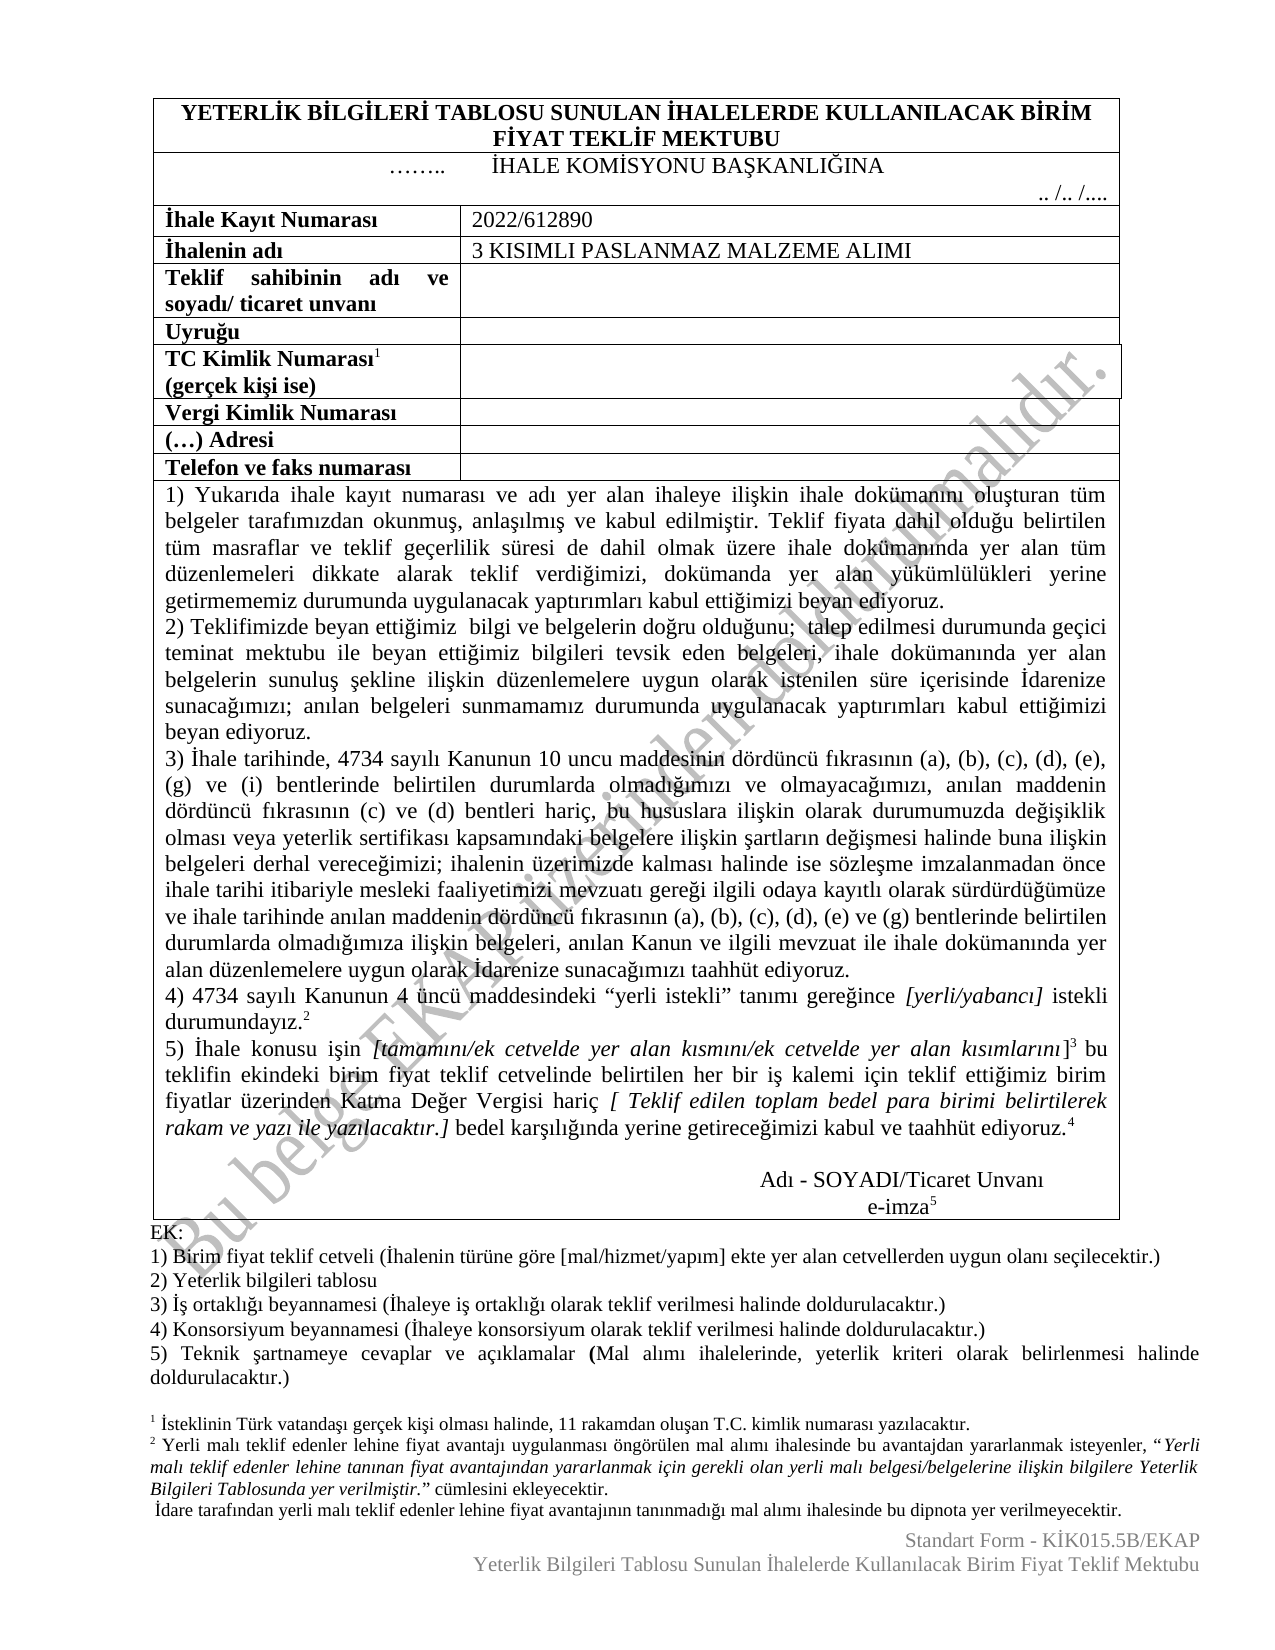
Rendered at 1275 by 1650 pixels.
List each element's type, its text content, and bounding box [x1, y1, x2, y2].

table_cell İhalenin adı [154, 237, 460, 263]
text İdare tarafından yerli malı teklif edenler lehine fiyat avantajının tanınmadığı mal alımı ihalesinde bu dipnota yer verilmeyecektir. [150, 1499, 1200, 1521]
table_cell …….. İHALE KOMİSYONU BAŞKANLIĞINA .. /.. /.... [154, 153, 1119, 205]
table_cell [461, 318, 1119, 344]
table_cell TC Kimlik Numarası1 (gerçek kişi ise) [154, 345, 460, 398]
table_cell İhale Kayıt Numarası [154, 206, 460, 236]
table_cell 2022/612890 [461, 206, 1119, 236]
table_cell [461, 345, 1121, 398]
text 3) İş ortaklığı beyannamesi (İhaleye iş ortaklığı olarak teklif verilmesi halinde doldurulacaktır.) [75, 1292, 1200, 1316]
table_cell Telefon ve faks numarası [154, 454, 460, 480]
table_cell [461, 426, 1119, 453]
table_header YETERLİK BİLGİLERİ TABLOSU SUNULAN İHALELERDE KULLANILACAK BİRİM FİYAT TEKLİF MEKTUBU [154, 99, 1119, 152]
table_cell [461, 264, 1119, 317]
table_cell Vergi Kimlik Numarası [154, 399, 460, 425]
table_cell [461, 454, 1119, 480]
text 1 İsteklinin Türk vatandaşı gerçek kişi olması halinde, 11 rakamdan oluşan T.C. kimlik numarası yazılacaktır. [150, 1413, 1200, 1434]
text EK: [75, 1220, 1200, 1244]
table_cell 1) Yukarıda ihale kayıt numarası ve adı yer alan ihaleye ilişkin ihale dokümanını oluşturan tüm belgeler tarafımızdan okunmuş, anlaşılmış ve kabul edilmiştir. Teklif fiyata dahil olduğu belirtilen tüm masraflar ve teklif geçerlilik süresi de dahil olmak üzere ihale dokümanında yer alan tüm düzenlemeleri dikkate alarak teklif verdiğimizi, dokümanda yer alan yükümlülükleri yerine getirmememiz durumunda uygulanacak yaptırımları kabul ettiğimizi beyan ediyoruz. 2) Teklifimizde beyan ettiğimiz bilgi ve belgelerin doğru olduğunu; talep edilmesi durumunda geçici teminat mektubu ile beyan ettiğimiz bilgileri tevsik eden belgeleri, ihale dokümanında yer alan belgelerin sunuluş şekline ilişkin düzenlemelere uygun olarak istenilen süre içerisinde İdarenize sunacağımızı; anılan belgeleri sunmamamız durumunda uygulanacak yaptırımları kabul ettiğimizi beyan ediyoruz. 3) İhale tarihinde, 4734 sayılı Kanunun 10 uncu maddesinin dördüncü fıkrasının (a), (b), (c), (d), (e), (g) ve (i) bentlerinde belirtilen durumlarda olmadığımızı ve olmayacağımızı, anılan maddenin dördüncü fıkrasının (c) ve (d) bentleri hariç, bu hususlara ilişkin olarak durumumuzda değişiklik olması veya yeterlik sertifikası kapsamındaki belgelere ilişkin şartların değişmesi halinde buna ilişkin belgeleri derhal vereceğimizi; ihalenin üzerimizde kalması halinde ise sözleşme imzalanmadan önce ihale tarihi itibariyle mesleki faaliyetimizi mevzuatı gereği ilgili odaya kayıtlı olarak sürdürdüğümüze ve ihale tarihinde anılan maddenin dördüncü fıkrasının (a), (b), (c), (d), (e) ve (g) bentlerinde belirtilen durumlarda olmadığımıza ilişkin belgeleri, anılan Kanun ve ilgili mevzuat ile ihale dokümanında yer alan düzenlemelere uygun olarak İdarenize sunacağımızı taahhüt ediyoruz. 4) 4734 sayılı Kanunun 4 üncü maddesindeki “yerli istekli” tanımı gereğince [yerli/yabancı] istekli durumundayız.2 5) İhale konusu işin [tamamını/ek cetvelde yer alan kısmını/ek cetvelde yer alan kısımlarını]3 bu teklifin ekindeki birim fiyat teklif cetvelinde belirtilen her bir iş kalemi için teklif ettiğimiz birim fiyatlar üzerinden Katma Değer Vergisi hariç [ Teklif edilen toplam bedel para birimi belirtilerek rakam ve yazı ile yazılacaktır.] bedel karşılığında yerine getireceğimizi kabul ve taahhüt ediyoruz.4 Adı - SOYADI/Ticaret Unvanı e-imza5 [154, 481, 1119, 1219]
text 5) Teknik şartnameye cevaplar ve açıklamalar (Mal alımı ihalelerinde, yeterlik kriteri olarak belirlenmesi halinde doldurulacaktır.) [150, 1341, 1200, 1389]
table_cell (…) Adresi [154, 426, 460, 453]
table_cell Teklif sahibinin adı ve soyadı/ ticaret unvanı [154, 264, 460, 317]
table_cell [461, 399, 1119, 425]
text 2 Yerli malı teklif edenler lehine fiyat avantajı uygulanması öngörülen mal alımı ihalesinde bu avantajdan yararlanmak isteyenler, “Yerli malı teklif edenler lehine tanınan fiyat avantajından yararlanmak için gerekli olan yerli malı belgesi/belgelerine ilişkin bilgilere Yeterlik Bilgileri Tablosunda yer verilmiştir.” cümlesini ekleyecektir. [150, 1434, 1200, 1499]
table_cell Uyruğu [154, 318, 460, 344]
text 2) Yeterlik bilgileri tablosu [75, 1268, 1200, 1292]
text 1) Birim fiyat teklif cetveli (İhalenin türüne göre [mal/hizmet/yapım] ekte yer alan cetvellerden uygun olanı seçilecektir.) [75, 1244, 1200, 1268]
table_cell 3 KISIMLI PASLANMAZ MALZEME ALIMI [461, 237, 1119, 263]
text 4) Konsorsiyum beyannamesi (İhaleye konsorsiyum olarak teklif verilmesi halinde doldurulacaktır.) [75, 1316, 1200, 1341]
